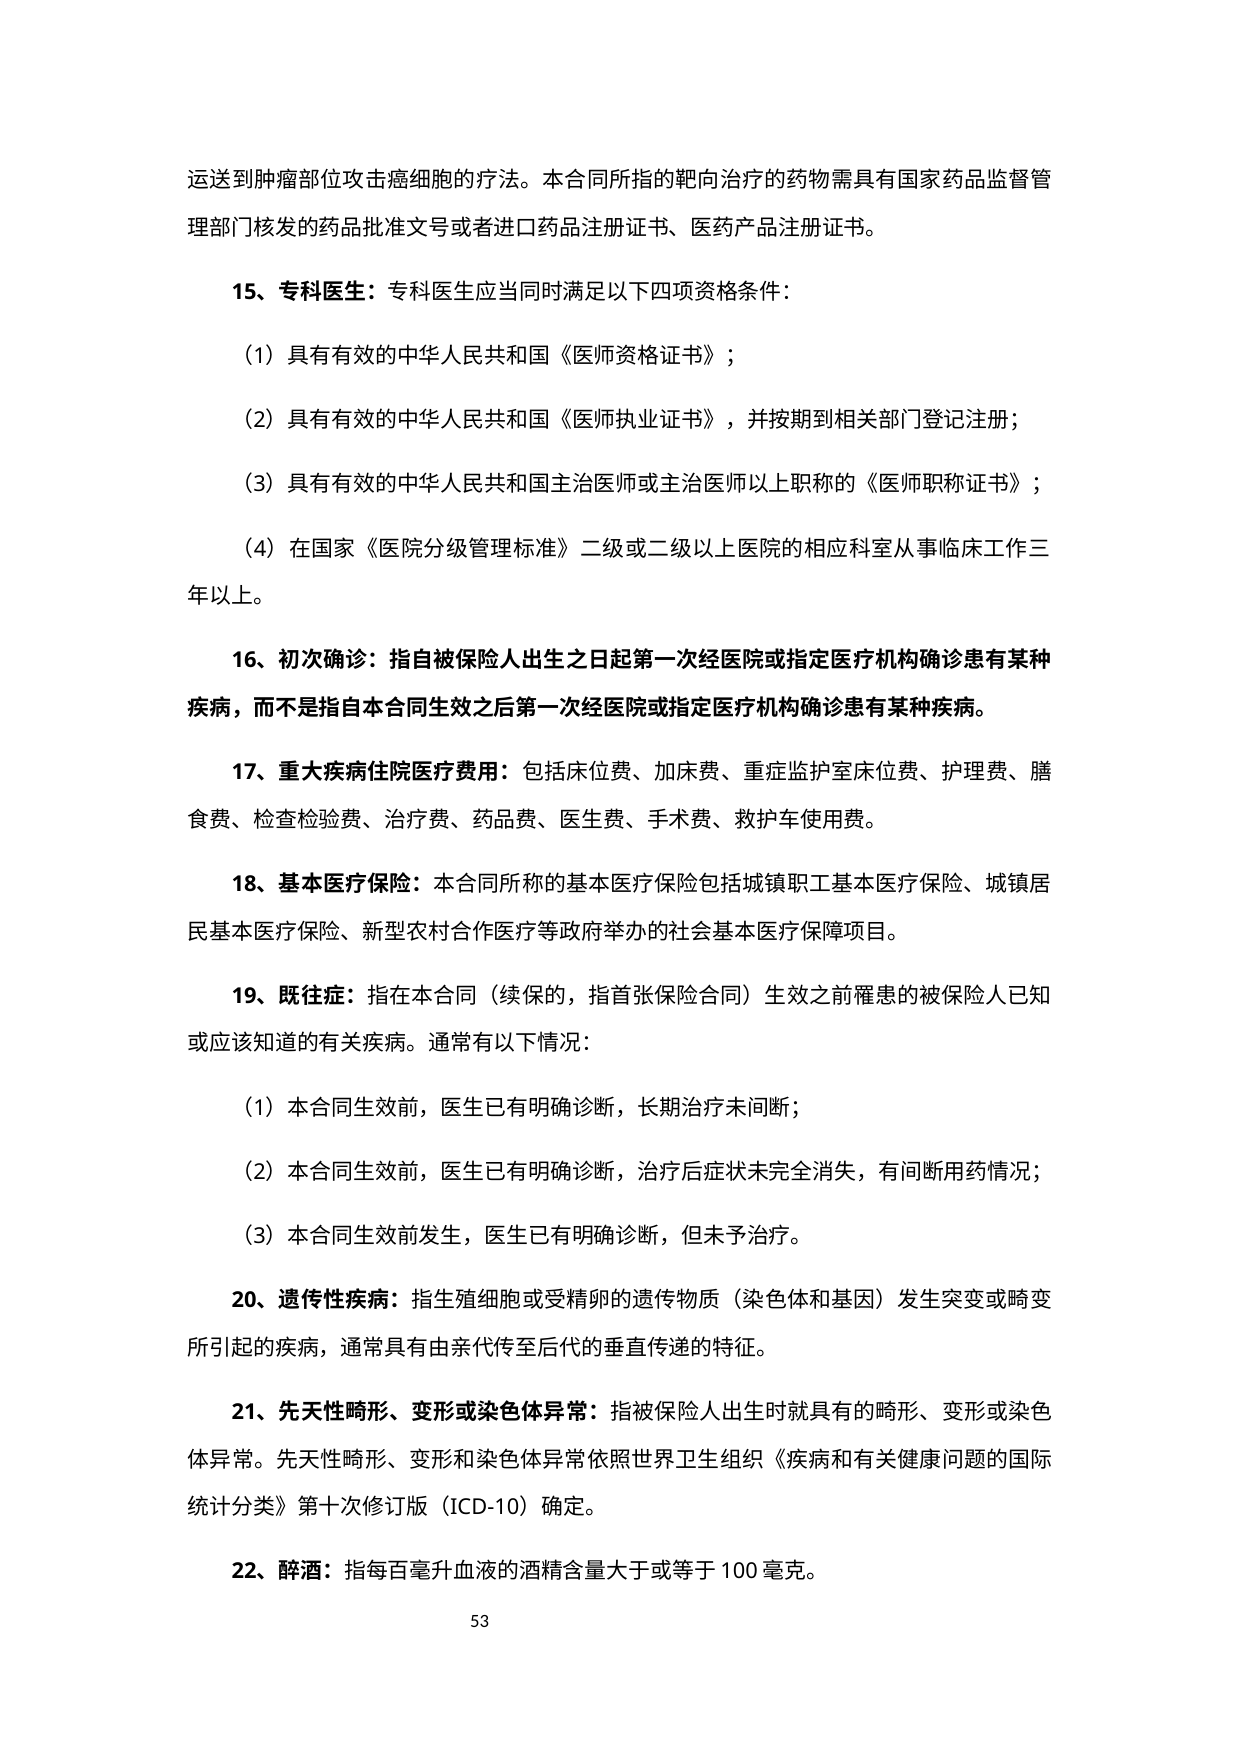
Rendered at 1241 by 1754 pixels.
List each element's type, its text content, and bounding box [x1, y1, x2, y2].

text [187, 162, 1053, 241]
text （1）具有有效的中华人民共和国《医师资格证书》； [187, 338, 1053, 370]
text 16、初次确诊：指自被保险人出生之日起第一次经医院或指定医疗机构确诊患有某种疾病，而不是指自本合同生效之后第一次经医院或指定医疗机构确诊患有某种疾病。 [187, 642, 1053, 722]
text （3）本合同生效前发生，医生已有明确诊断，但未予治疗。 [187, 1218, 1053, 1250]
text （1）本合同生效前，医生已有明确诊断，长期治疗未间断； [187, 1089, 1053, 1121]
text 21、先天性畸形、变形或染色体异常：指被保险人出生时就具有的畸形、变形或染色体异常。先天性畸形、变形和染色体异常依照世界卫生组织《疾病和有关健康问题的国际统计分类》第十次修订版（ICD-10）确定。 [187, 1394, 1053, 1521]
text 18、基本医疗保险：本合同所称的基本医疗保险包括城镇职工基本医疗保险、城镇居民基本医疗保险、新型农村合作医疗等政府举办的社会基本医疗保障项目。 [187, 866, 1053, 945]
text 19、既往症：指在本合同（续保的，指首张保险合同）生效之前罹患的被保险人已知或应该知道的有关疾病。通常有以下情况： [187, 978, 1053, 1057]
text 17、重大疾病住院医疗费用：包括床位费、加床费、重症监护室床位费、护理费、膳食费、检查检验费、治疗费、药品费、医生费、手术费、救护车使用费。 [187, 754, 1053, 833]
text （2）本合同生效前，医生已有明确诊断，治疗后症状未完全消失，有间断用药情况； [187, 1154, 1053, 1186]
text （2）具有有效的中华人民共和国《医师执业证书》，并按期到相关部门登记注册； [187, 402, 1053, 434]
list （4）在国家《医院分级管理标准》二级或二级以上医院的相应科室从事临床工作三年以上。 [187, 531, 1053, 610]
text 20、遗传性疾病：指生殖细胞或受精卵的遗传物质（染色体和基因）发生突变或畸变所引起的疾病，通常具有由亲代传至后代的垂直传递的特征。 [187, 1282, 1053, 1362]
text 15、专科医生：专科医生应当同时满足以下四项资格条件： [187, 274, 1053, 305]
text （3）具有有效的中华人民共和国主治医师或主治医师以上职称的《医师职称证书》； [187, 466, 1053, 498]
text 22、醉酒：指每百毫升血液的酒精含量大于或等于100毫克。 [187, 1553, 1053, 1585]
